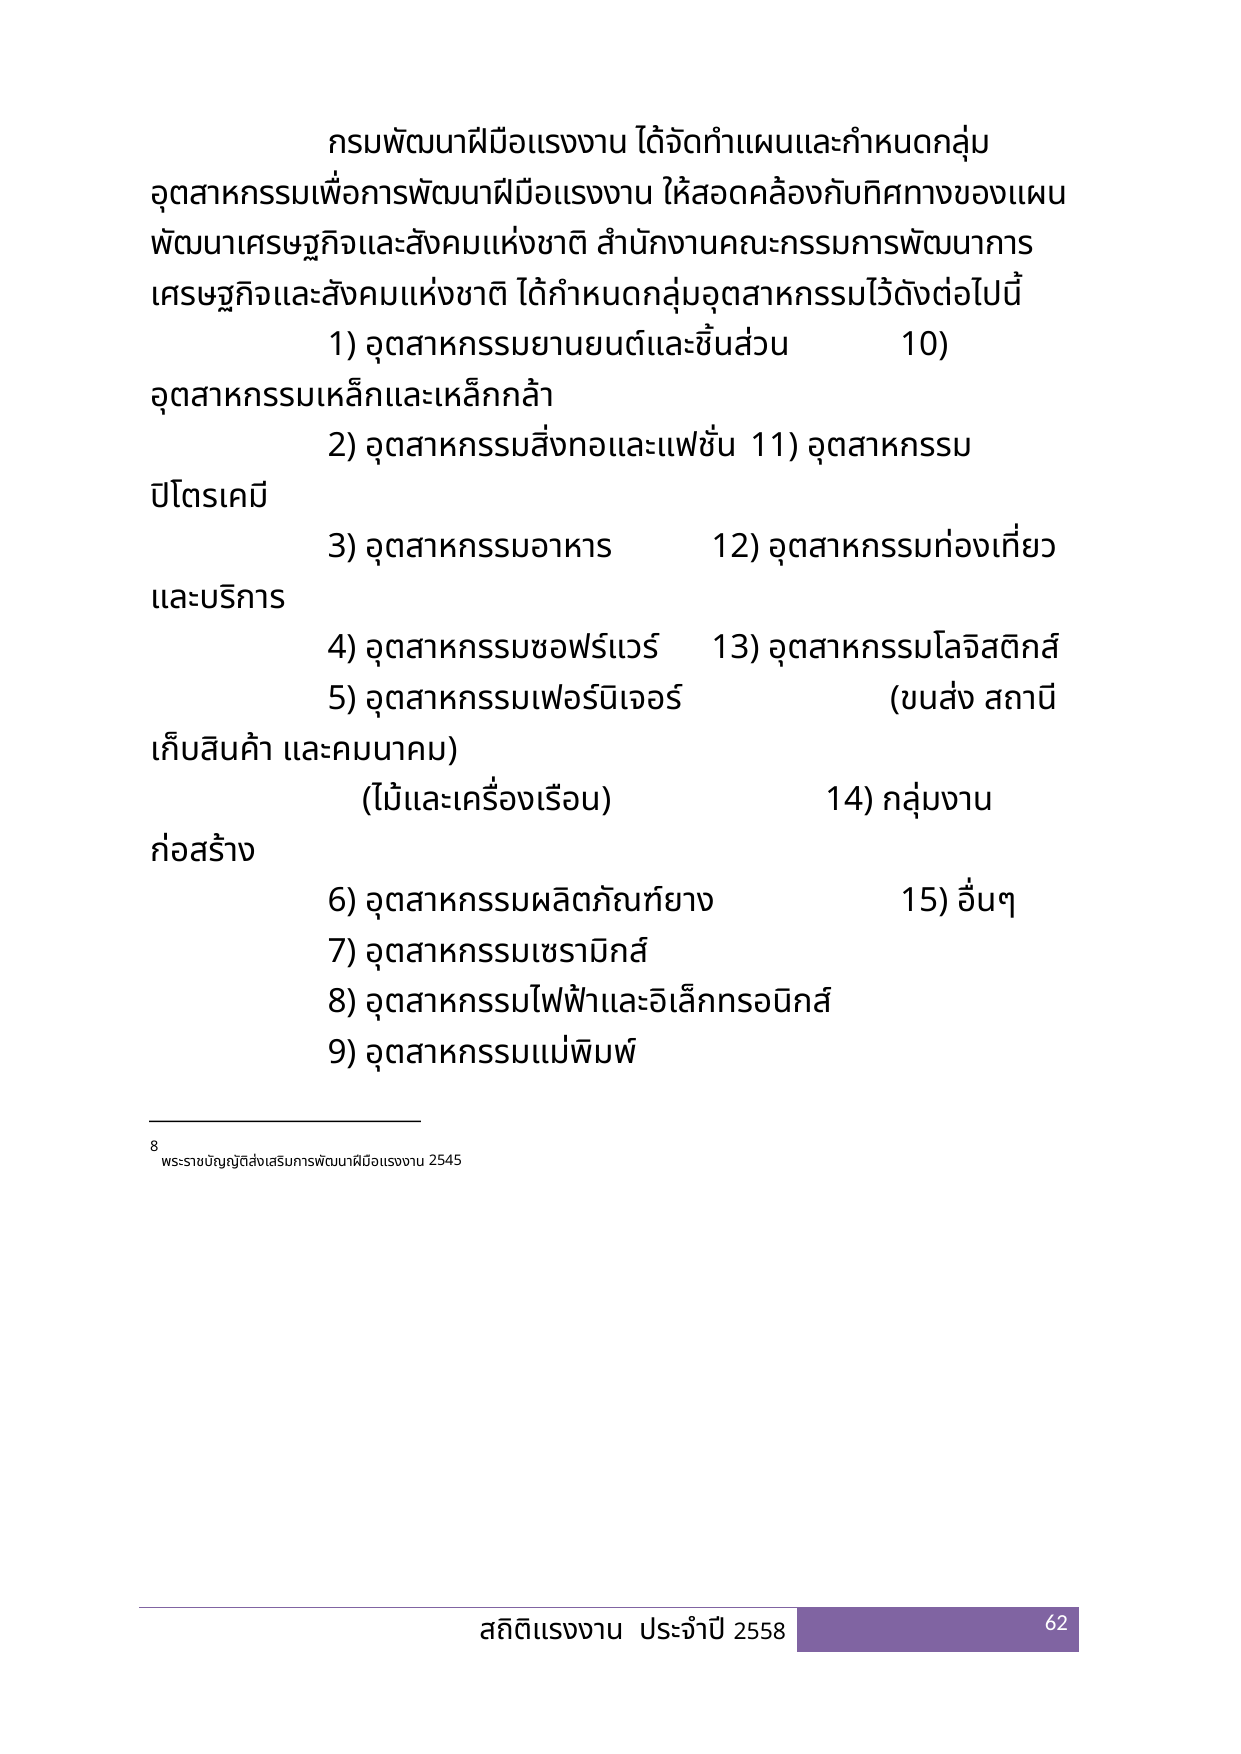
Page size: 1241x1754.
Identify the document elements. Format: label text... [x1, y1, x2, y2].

text (ไม้และเครื่องเรือน) 14) กลุ่มงานก่อสร้าง [150, 775, 1090, 876]
text 3) อุตสาหกรรมอาหาร 12) อุตสาหกรรมท่องเที่ยวและบริการ [150, 522, 1090, 623]
text 5) อุตสาหกรรมเฟอร์นิเจอร์ (ขนส่ง สถานีเก็บสินค้า และคมนาคม) [150, 674, 1090, 775]
text 9) อุตสาหกรรมแม่พิมพ์ [150, 1028, 1090, 1078]
text 8พระราชบัญญัติส่งเสริมการพัฒนาฝีมือแรงงาน 2545 [150, 1133, 1090, 1169]
text 8) อุตสาหกรรมไฟฟ้าและอิเล็กทรอนิกส์ [150, 977, 1090, 1028]
text 6) อุตสาหกรรมผลิตภัณฑ์ยาง 15) อื่นๆ [150, 876, 1090, 927]
text 1) อุตสาหกรรมยานยนต์และชิ้นส่วน 10) อุตสาหกรรมเหล็กและเหล็กกล้า [150, 320, 1090, 421]
text 2) อุตสาหกรรมสิ่งทอและแฟชั่น 11) อุตสาหกรรมปิโตรเคมี [150, 421, 1090, 522]
text กรมพัฒนาฝีมือแรงงาน ได้จัดทำแผนและกำหนดกลุ่มอุตสาหกรรมเพื่อการพัฒนาฝีมือแรงงาน ให้สอดคล้องกับทิศทางของแผนพัฒนาเศรษฐกิจและสังคมแห่งชาติ สำนักงานคณะกรรมการพัฒนาการเศรษฐกิจและสังคมแห่งชาติ ได้กำหนดกลุ่มอุตสาหกรรมไว้ดังต่อไปนี้ [150, 118, 1090, 320]
text 4) อุตสาหกรรมซอฟร์แวร์ 13) อุตสาหกรรมโลจิสติกส์ [150, 623, 1090, 674]
text 7) อุตสาหกรรมเซรามิกส์ [150, 927, 1090, 977]
